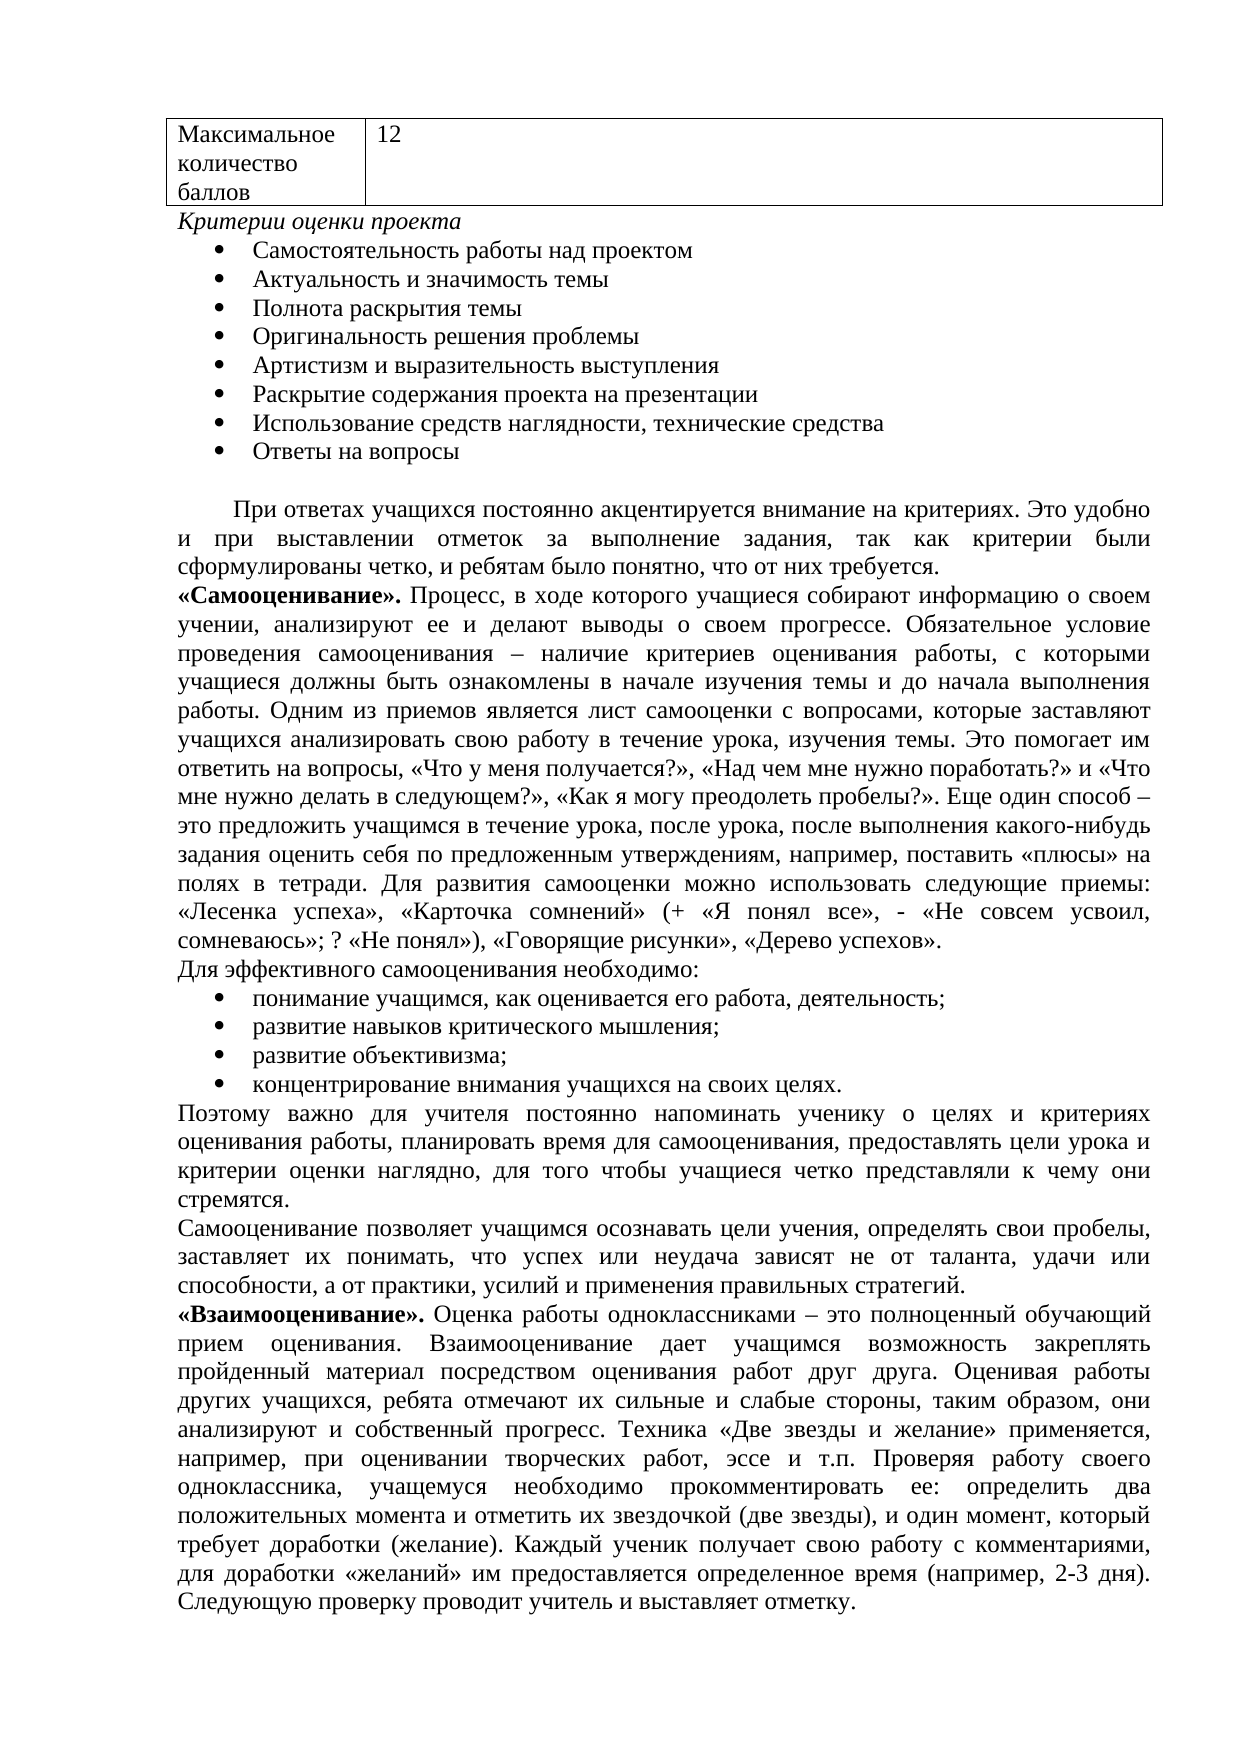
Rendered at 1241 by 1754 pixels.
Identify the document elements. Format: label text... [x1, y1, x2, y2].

text «Самооценивание». Процесс, в ходе которого учащиеся собирают информацию о своем учении, анализируют ее и делают выводы о своем прогрессе. Обязательное условие проведения самооценивания – наличие критериев оценивания работы, с которыми учащиеся должны быть ознакомлены в начале изучения темы и до начала выполнения работы. Одним из приемов является лист самооценки с вопросами, которые заставляют учащихся анализировать свою работу в течение урока, изучения темы. Это помогает им ответить на вопросы, «Что у меня получается?», «Над чем мне нужно поработать?» и «Что мне нужно делать в следующем?», «Как я могу преодолеть пробелы?». Еще один способ – это предложить учащимся в течение урока, после урока, после выполнения какого-нибудь задания оценить себя по предложенным утверждениям, например, поставить «плюсы» на полях в тетради. Для развития самооценки можно использовать следующие приемы: «Лесенка успеха», «Карточка сомнений» (+ «Я понял все», - «Не совсем усвоил, сомневаюсь»; ? «Не понял»), «Говорящие рисунки», «Дерево успехов». [177, 580, 1152, 954]
list Актуальность и значимость темы [215, 264, 1152, 293]
list понимание учащимся, как оценивается его работа, деятельность; [215, 983, 1152, 1011]
text Для эффективного самооценивания необходимо: [177, 954, 1152, 983]
list Раскрытие содержания проекта на презентации [215, 379, 1152, 408]
text Критерии оценки проекта [177, 206, 1152, 235]
text Самооценивание позволяет учащимся осознавать цели учения, определять свои пробелы, заставляет их понимать, что успех или неудача зависят не от таланта, удачи или способности, а от практики, усилий и применения правильных стратегий. [177, 1213, 1152, 1299]
table_cell 12 [366, 119, 1162, 205]
list Полнота раскрытия темы [215, 293, 1152, 321]
text «Взаимооценивание». Оценка работы одноклассниками – это полноценный обучающий прием оценивания. Взаимооценивание дает учащимся возможность закреплять пройденный материал посредством оценивания работ друг друга. Оценивая работы других учащихся, ребята отмечают их сильные и слабые стороны, таким образом, они анализируют и собственный прогресс. Техника «Две звезды и желание» применяется, например, при оценивании творческих работ, эссе и т.п. Проверяя работу своего одноклассника, учащемуся необходимо прокомментировать ее: определить два положительных момента и отметить их звездочкой (две звезды), и один момент, который требует доработки (желание). Каждый ученик получает свою работу с комментариями, для доработки «желаний» им предоставляется определенное время (например, 2-3 дня). Следующую проверку проводит учитель и выставляет отметку. [177, 1299, 1152, 1615]
text При ответах учащихся постоянно акцентируется внимание на критериях. Это удобно и при выставлении отметок за выполнение задания, так как критерии были сформулированы четко, и ребятам было понятно, что от них требуется. [177, 494, 1152, 580]
list Артистизм и выразительность выступления [215, 350, 1152, 379]
list концентрирование внимания учащихся на своих целях. [215, 1069, 1152, 1098]
list Ответы на вопросы [215, 436, 1152, 465]
list Использование средств наглядности, технические средства [215, 408, 1152, 436]
text Поэтому важно для учителя постоянно напоминать ученику о целях и критериях оценивания работы, планировать время для самооценивания, предоставлять цели урока и критерии оценки наглядно, для того чтобы учащиеся четко представляли к чему они стремятся. [177, 1098, 1152, 1213]
list развитие объективизма; [215, 1040, 1152, 1069]
list Самостоятельность работы над проектом [215, 235, 1152, 264]
list развитие навыков критического мышления; [215, 1011, 1152, 1040]
list Оригинальность решения проблемы [215, 321, 1152, 350]
table_cell Максимальное количество баллов [167, 119, 365, 205]
